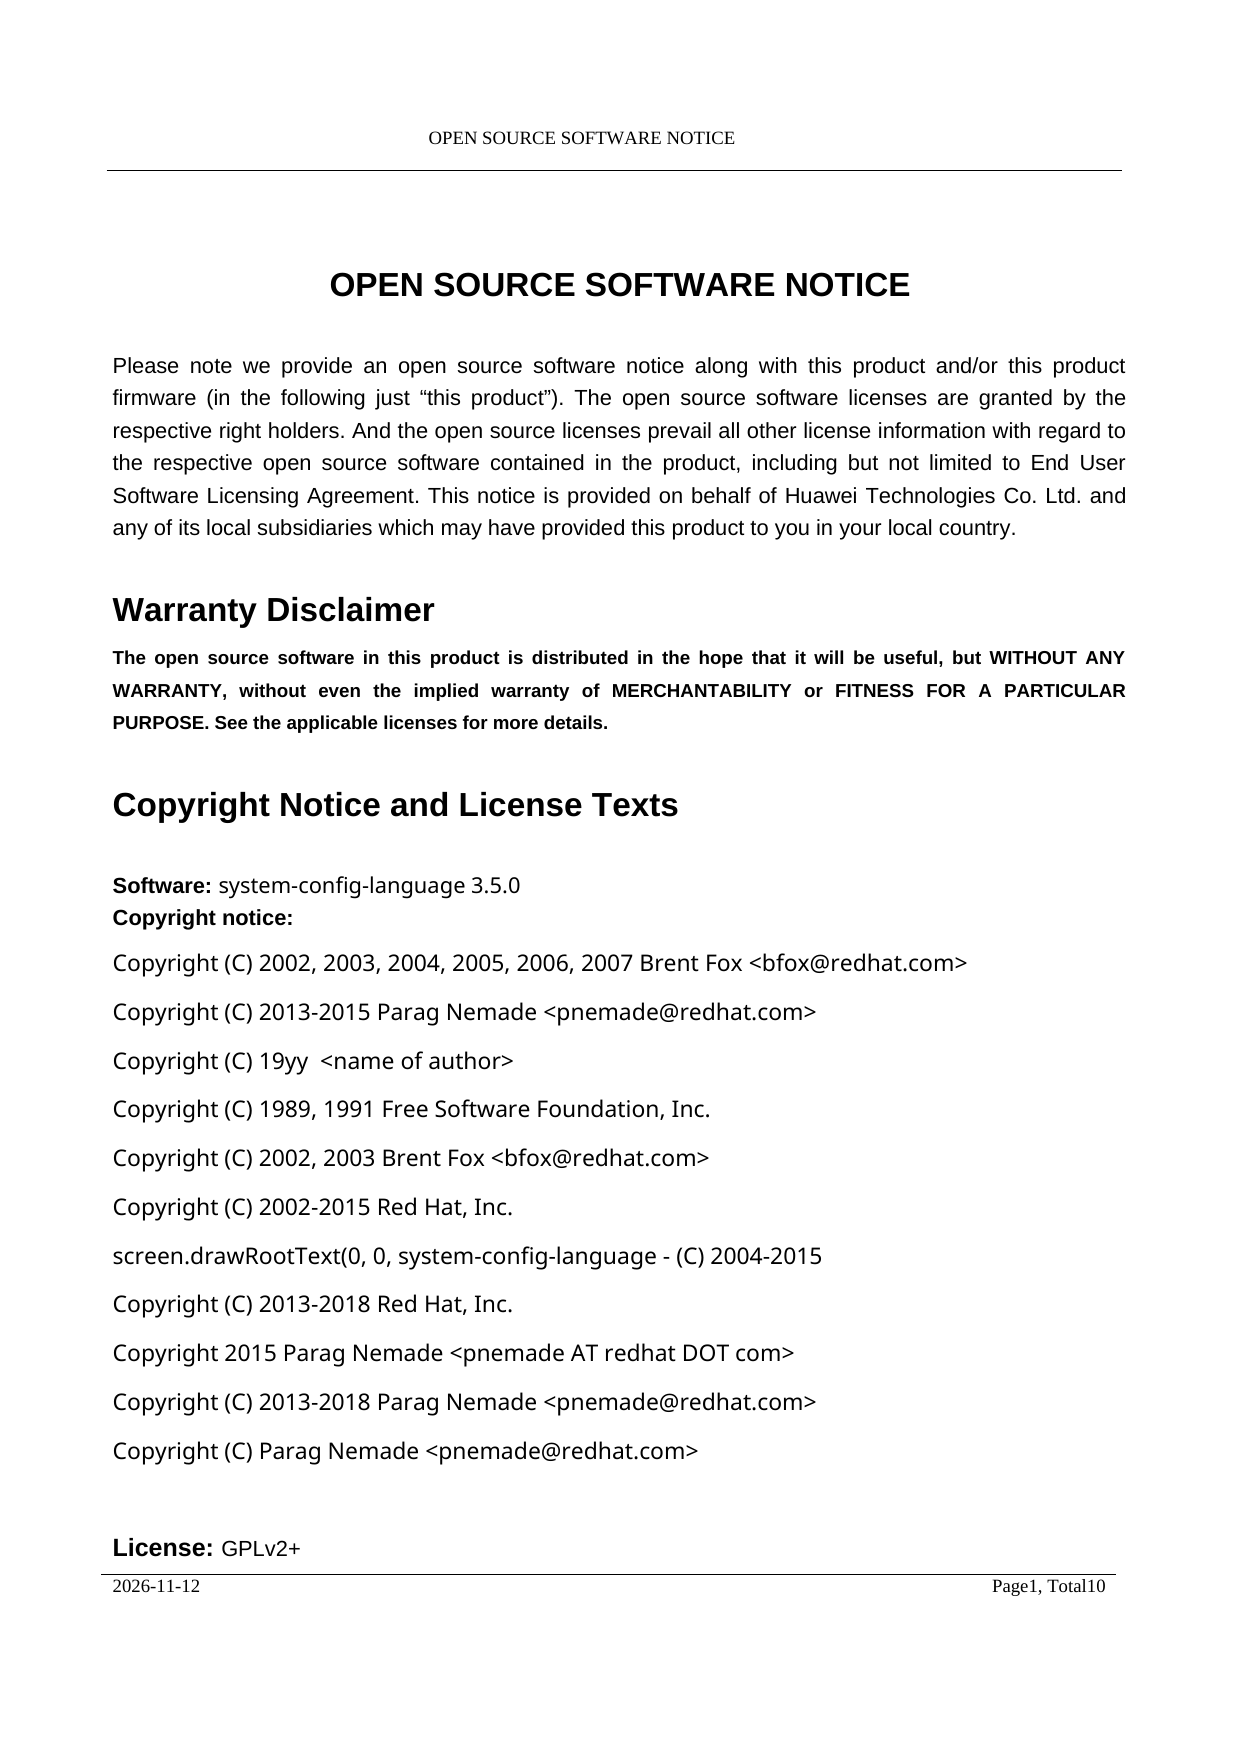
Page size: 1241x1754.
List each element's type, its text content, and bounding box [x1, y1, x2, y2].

text Warranty Disclaimer [112, 576, 1128, 641]
text License: GPLv2+ [112, 1532, 1128, 1564]
text Software: system-config-language 3.5.0 [112, 869, 1128, 901]
text Copyright notice: [112, 901, 1128, 934]
text Copyright Notice and License Texts [112, 771, 1128, 836]
text The open source software in this product is distributed in the hope that it will be useful, but WITHOUT ANY WARRANTY, without even the implied warranty of MERCHANTABILITY or FITNESS FOR A PARTICULAR PURPOSE. See the applicable licenses for more details. [112, 641, 1128, 739]
text Copyright (C) 2002, 2003, 2004, 2005, 2006, 2007 Brent Fox <bfox@redhat.com> Copyright (C) 2013-2015 Parag Nemade <pnemade@redhat.com> Copyright (C) 19yy <name of author> Copyright (C) 1989, 1991 Free Software Foundation, Inc. Copyright (C) 2002, 2003 Brent Fox <bfox@redhat.com> Copyright (C) 2002-2015 Red Hat, Inc. screen.drawRootText(0, 0, system-config-language - (C) 2004-2015 Copyright (C) 2013-2018 Red Hat, Inc. Copyright 2015 Parag Nemade <pnemade AT redhat DOT com> Copyright (C) 2013-2018 Parag Nemade <pnemade@redhat.com> Copyright (C) Parag Nemade <pnemade@redhat.com> [112, 947, 1128, 1515]
text Please note we provide an open source software notice along with this product and/or this product firmware (in the following just “this product”). The open source software licenses are granted by the respective right holders. And the open source licenses prevail all other license information with regard to the respective open source software contained in the product, including but not limited to End User Software Licensing Agreement. This notice is provided on behalf of Huawei Technologies Co. Ltd. and any of its local subsidiaries which may have provided this product to you in your local country. [112, 349, 1128, 544]
text OPEN SOURCE SOFTWARE NOTICE [112, 251, 1128, 316]
